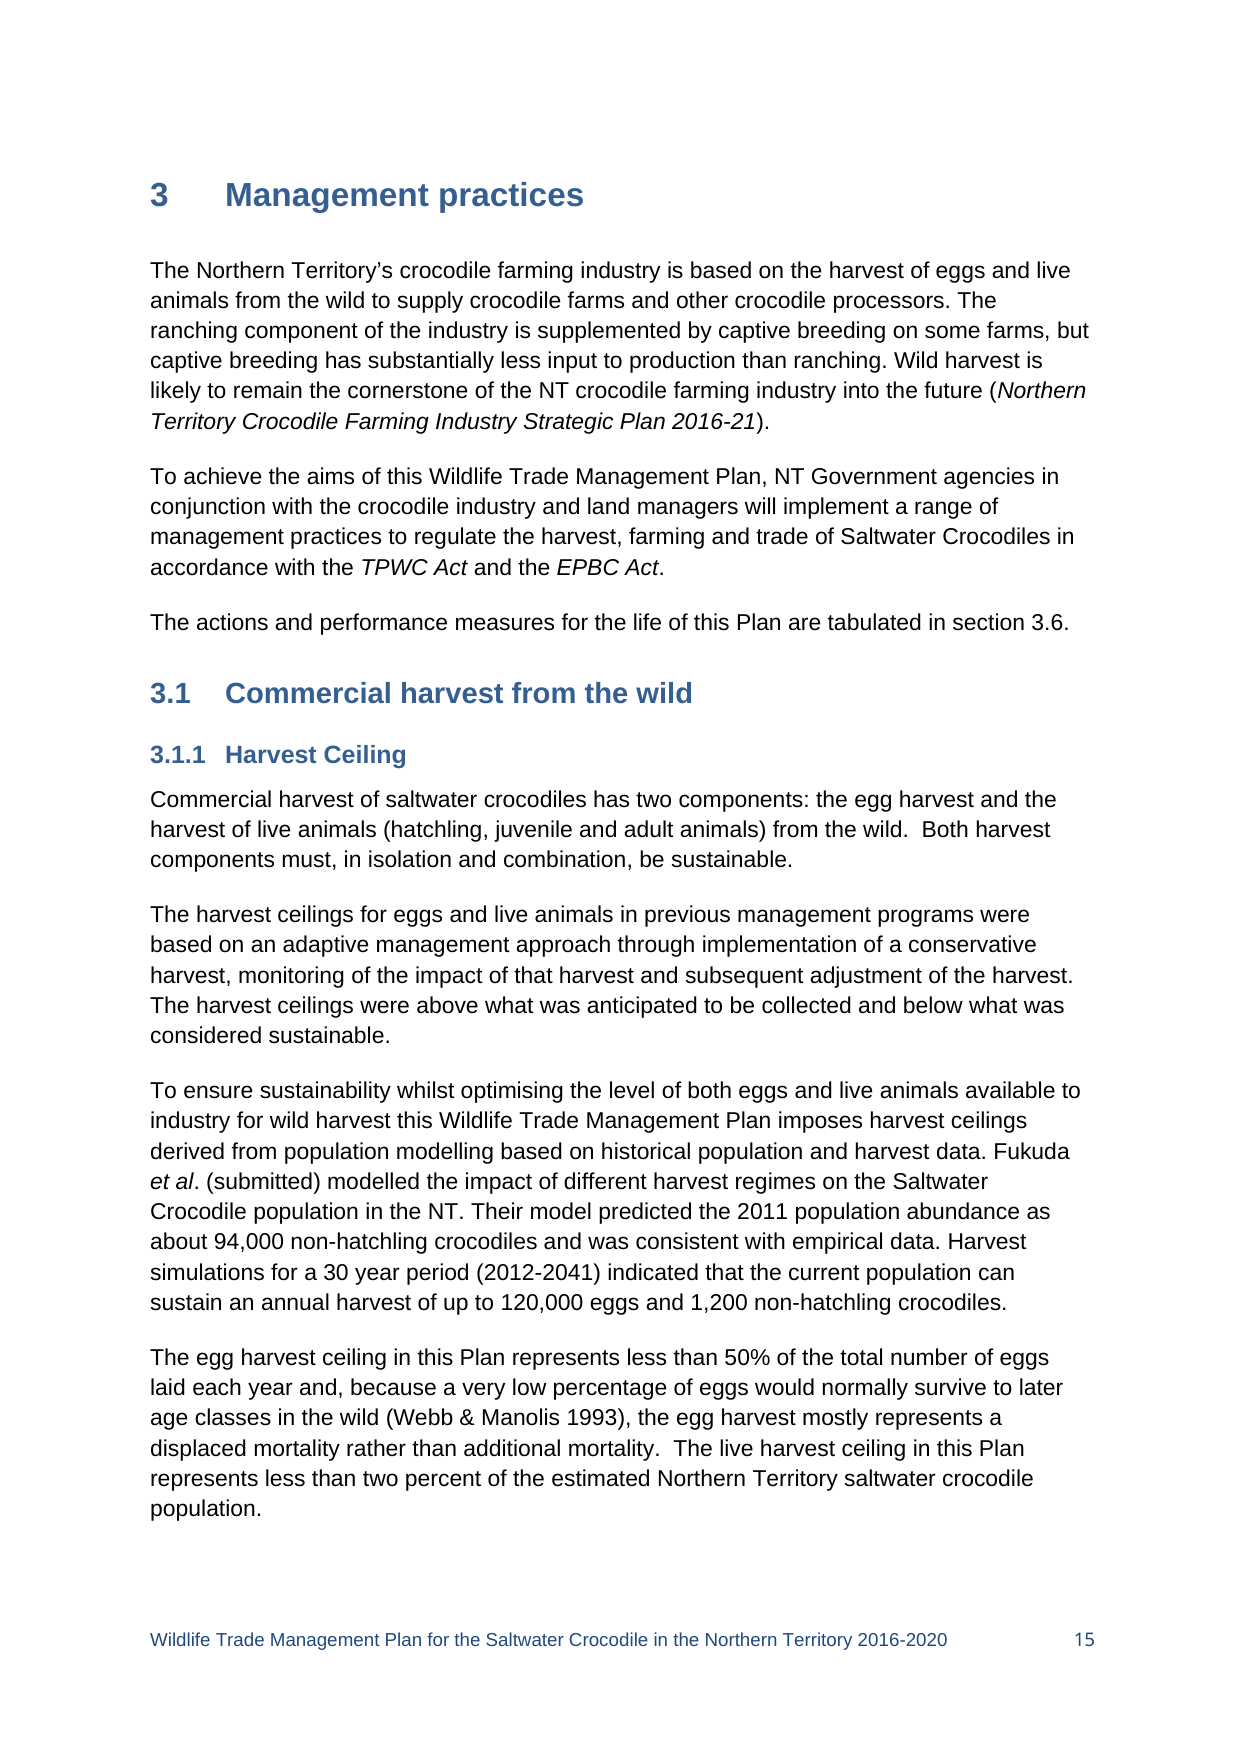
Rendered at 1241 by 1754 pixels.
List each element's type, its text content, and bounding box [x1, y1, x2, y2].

subtitle 3 Management practices [150, 175, 1090, 213]
subtitle 3.1 Commercial harvest from the wild [150, 676, 1090, 710]
text The harvest ceilings for eggs and live animals in previous management programs were based on an adaptive management approach through implementation of a conservative harvest, monitoring of the impact of that harvest and subsequent adjustment of the harvest. The harvest ceilings were above what was anticipated to be collected and below what was considered sustainable. [150, 901, 1090, 1048]
text The actions and performance measures for the life of this Plan are tabulated in section 3.6. [150, 609, 1090, 635]
text To achieve the aims of this Wildlife Trade Management Plan, NT Government agencies in conjunction with the crocodile industry and land managers will implement a range of management practices to regulate the harvest, farming and trade of Saltwater Crocodiles in accordance with the TPWC Act and the EPBC Act. [150, 463, 1090, 580]
text Commercial harvest of saltwater crocodiles has two components: the egg harvest and the harvest of live animals (hatchling, juvenile and adult animals) from the wild. Both harvest components must, in isolation and combination, be sustainable. [150, 786, 1090, 872]
text To ensure sustainability whilst optimising the level of both eggs and live animals available to industry for wild harvest this Wildlife Trade Management Plan imposes harvest ceilings derived from population modelling based on historical population and harvest data. Fukuda et al. (submitted) modelled the impact of different harvest regimes on the Saltwater Crocodile population in the NT. Their model predicted the 2011 population abundance as about 94,000 non-hatchling crocodiles and was consistent with empirical data. Harvest simulations for a 30 year period (2012-2041) indicated that the current population can sustain an annual harvest of up to 120,000 eggs and 1,200 non-hatchling crocodiles. [150, 1077, 1090, 1315]
subtitle 3.1.1 Harvest Ceiling [150, 740, 1090, 769]
text The egg harvest ceiling in this Plan represents less than 50% of the total number of eggs laid each year and, because a very low percentage of eggs would normally survive to later age classes in the wild (Webb & Manolis 1993), the egg harvest mostly represents a displaced mortality rather than additional mortality. The live harvest ceiling in this Plan represents less than two percent of the estimated Northern Territory saltwater crocodile population. [150, 1344, 1090, 1521]
text The Northern Territory’s crocodile farming industry is based on the harvest of eggs and live animals from the wild to supply crocodile farms and other crocodile processors. The ranching component of the industry is supplemented by captive breeding on some farms, but captive breeding has substantially less input to production than ranching. Wild harvest is likely to remain the cornerstone of the NT crocodile farming industry into the future (Northern Territory Crocodile Farming Industry Strategic Plan 2016-21). [150, 257, 1090, 434]
